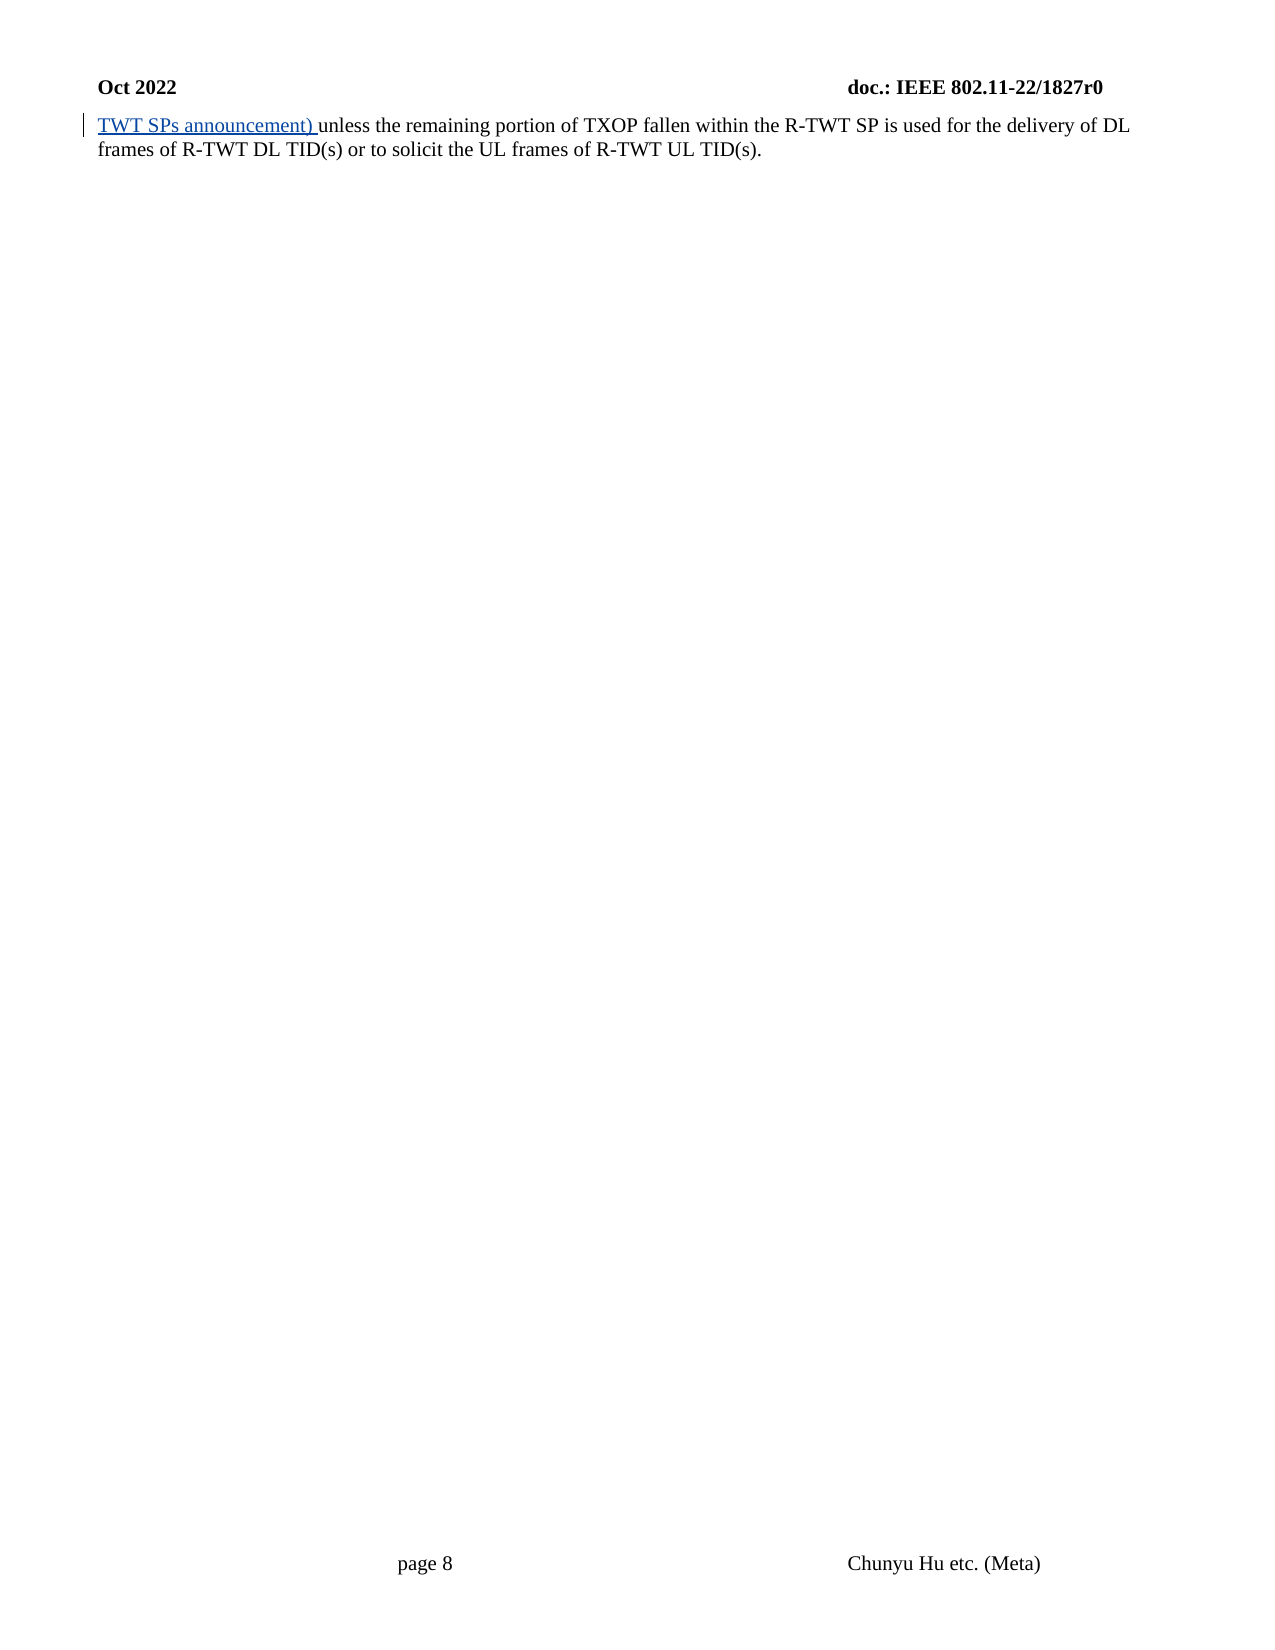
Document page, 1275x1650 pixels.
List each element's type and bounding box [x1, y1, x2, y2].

text [97, 112, 1177, 161]
